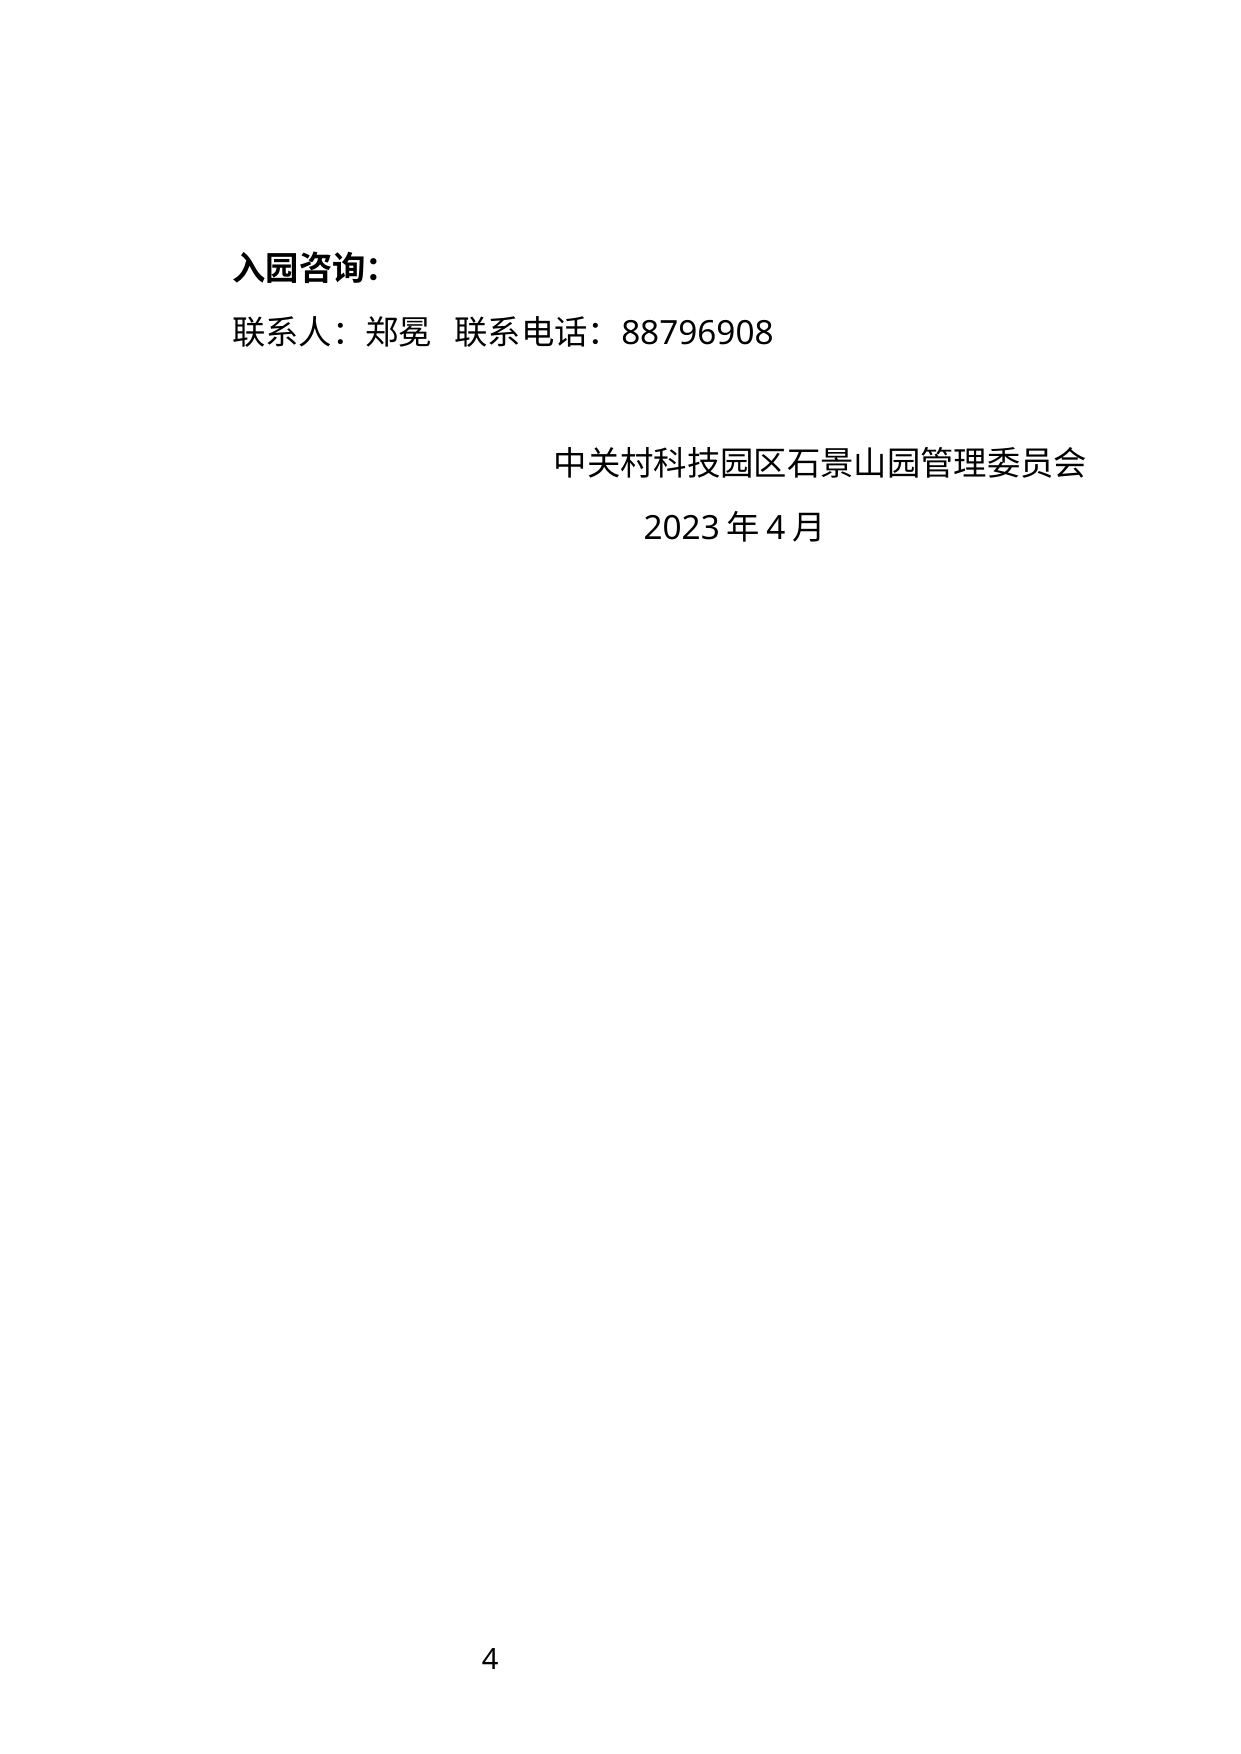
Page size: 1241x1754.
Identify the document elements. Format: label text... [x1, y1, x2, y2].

text 联系人：郑冕 联系电话：88796908 [165, 298, 1087, 363]
text 2023年4月 [165, 493, 1087, 558]
text 入园咨询： [165, 233, 1087, 298]
text 中关村科技园区石景山园管理委员会 [165, 428, 1087, 493]
